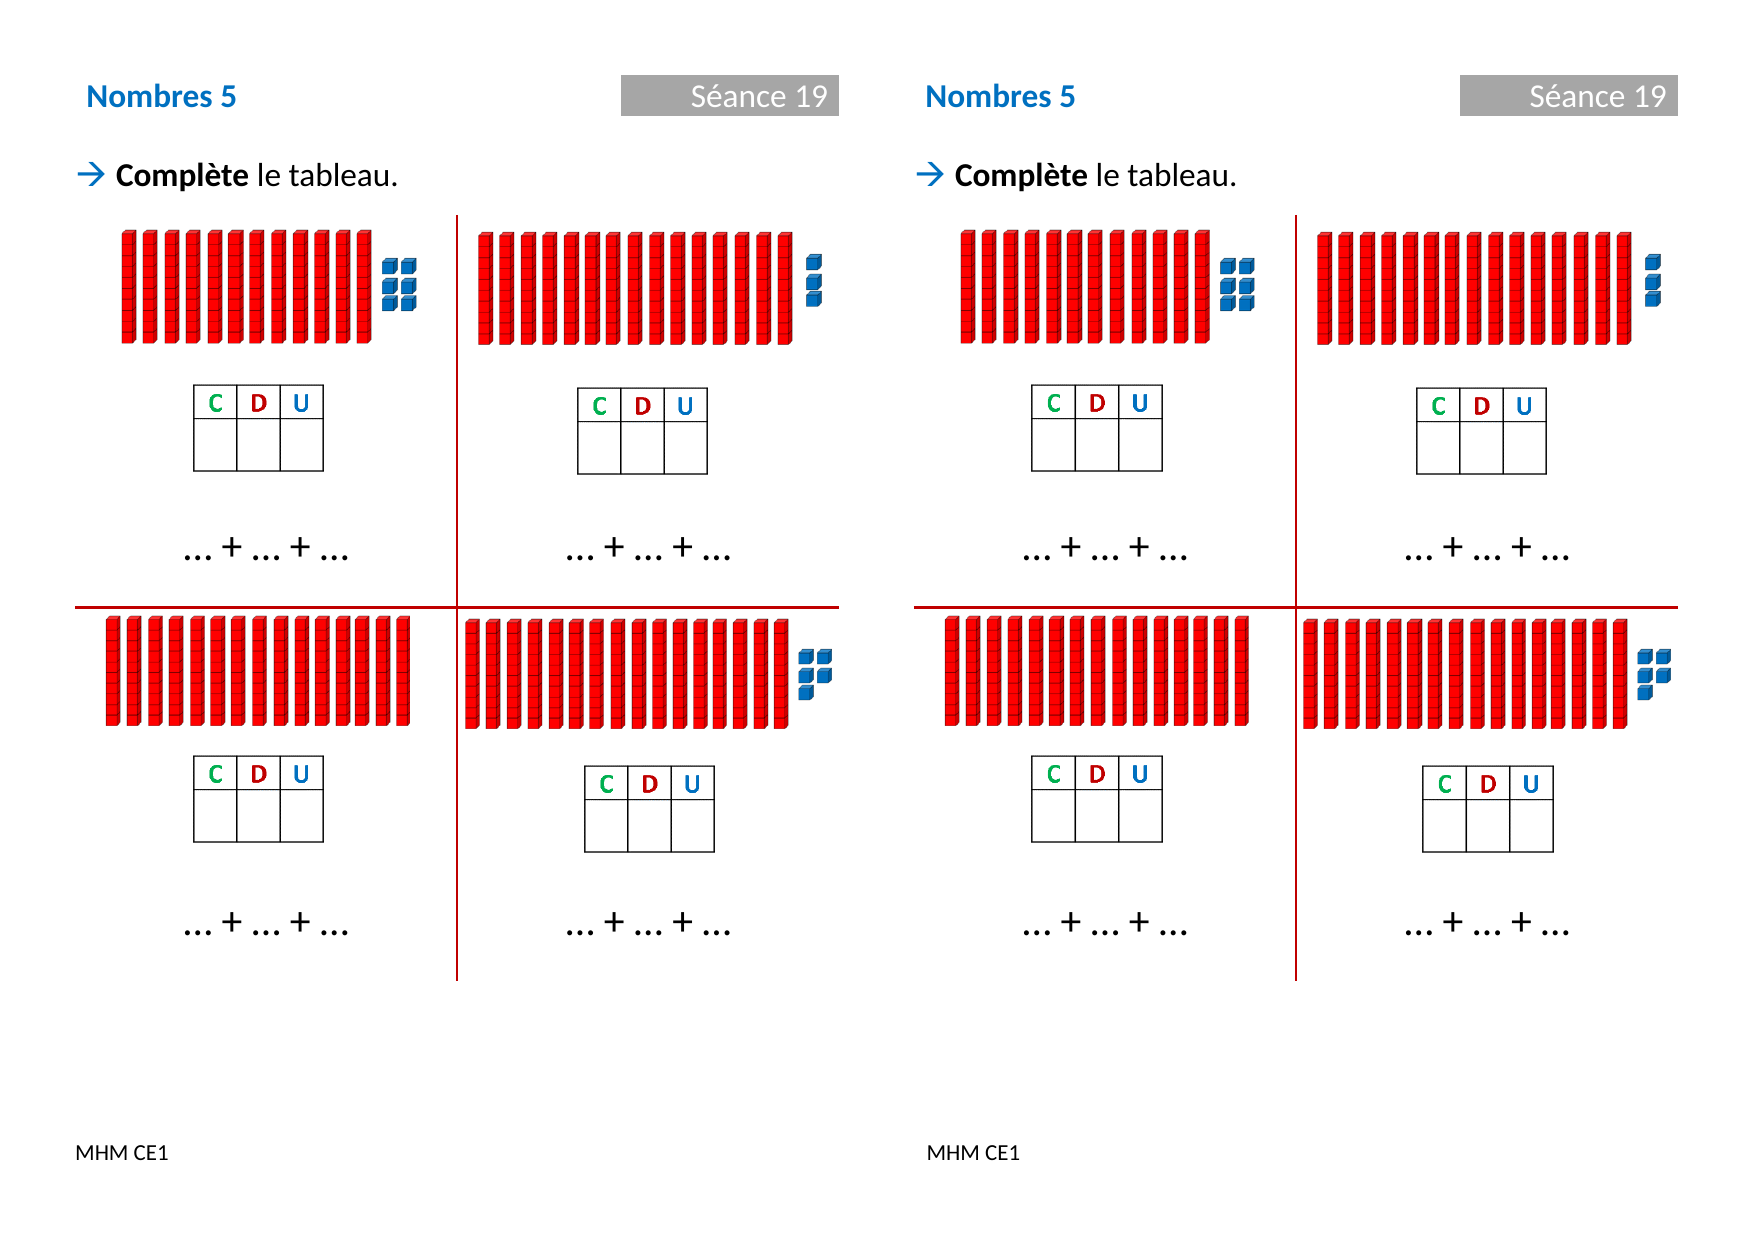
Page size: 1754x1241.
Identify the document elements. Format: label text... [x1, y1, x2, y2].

picture [1028, 752, 1164, 843]
table_header Séance 19 [1460, 75, 1678, 116]
table_cell [914, 609, 1295, 860]
text Complète le tableau. [75, 154, 840, 195]
picture [460, 615, 837, 734]
table_header [1297, 215, 1678, 484]
picture [475, 228, 824, 347]
table_header Nombres 5 [75, 75, 621, 116]
picture [1028, 381, 1164, 472]
picture [574, 384, 709, 475]
table_header [914, 215, 1295, 484]
picture [103, 611, 410, 728]
table_cell … + … + … [914, 484, 1295, 606]
table_cell … + … + … [75, 860, 456, 981]
table_cell … + … + … [1297, 484, 1678, 606]
table_cell [1297, 609, 1678, 860]
picture [116, 225, 419, 347]
text Complète le tableau. [914, 154, 1679, 195]
picture [955, 225, 1258, 347]
table_cell [458, 609, 839, 860]
table_cell … + … + … [458, 860, 839, 981]
table_cell … + … + … [1297, 860, 1678, 981]
table_cell … + … + … [75, 484, 456, 606]
table_header [458, 215, 839, 484]
table_header [75, 215, 456, 484]
picture [190, 381, 325, 472]
picture [581, 762, 716, 853]
table_header Nombres 5 [914, 75, 1460, 116]
picture [190, 752, 325, 843]
picture [1413, 384, 1548, 475]
table_cell [75, 609, 456, 860]
table_cell … + … + … [458, 484, 839, 606]
table_header Séance 19 [621, 75, 839, 116]
picture [942, 611, 1249, 728]
picture [1314, 228, 1663, 347]
table_cell … + … + … [914, 860, 1295, 981]
picture [1298, 615, 1676, 734]
picture [1420, 762, 1555, 853]
